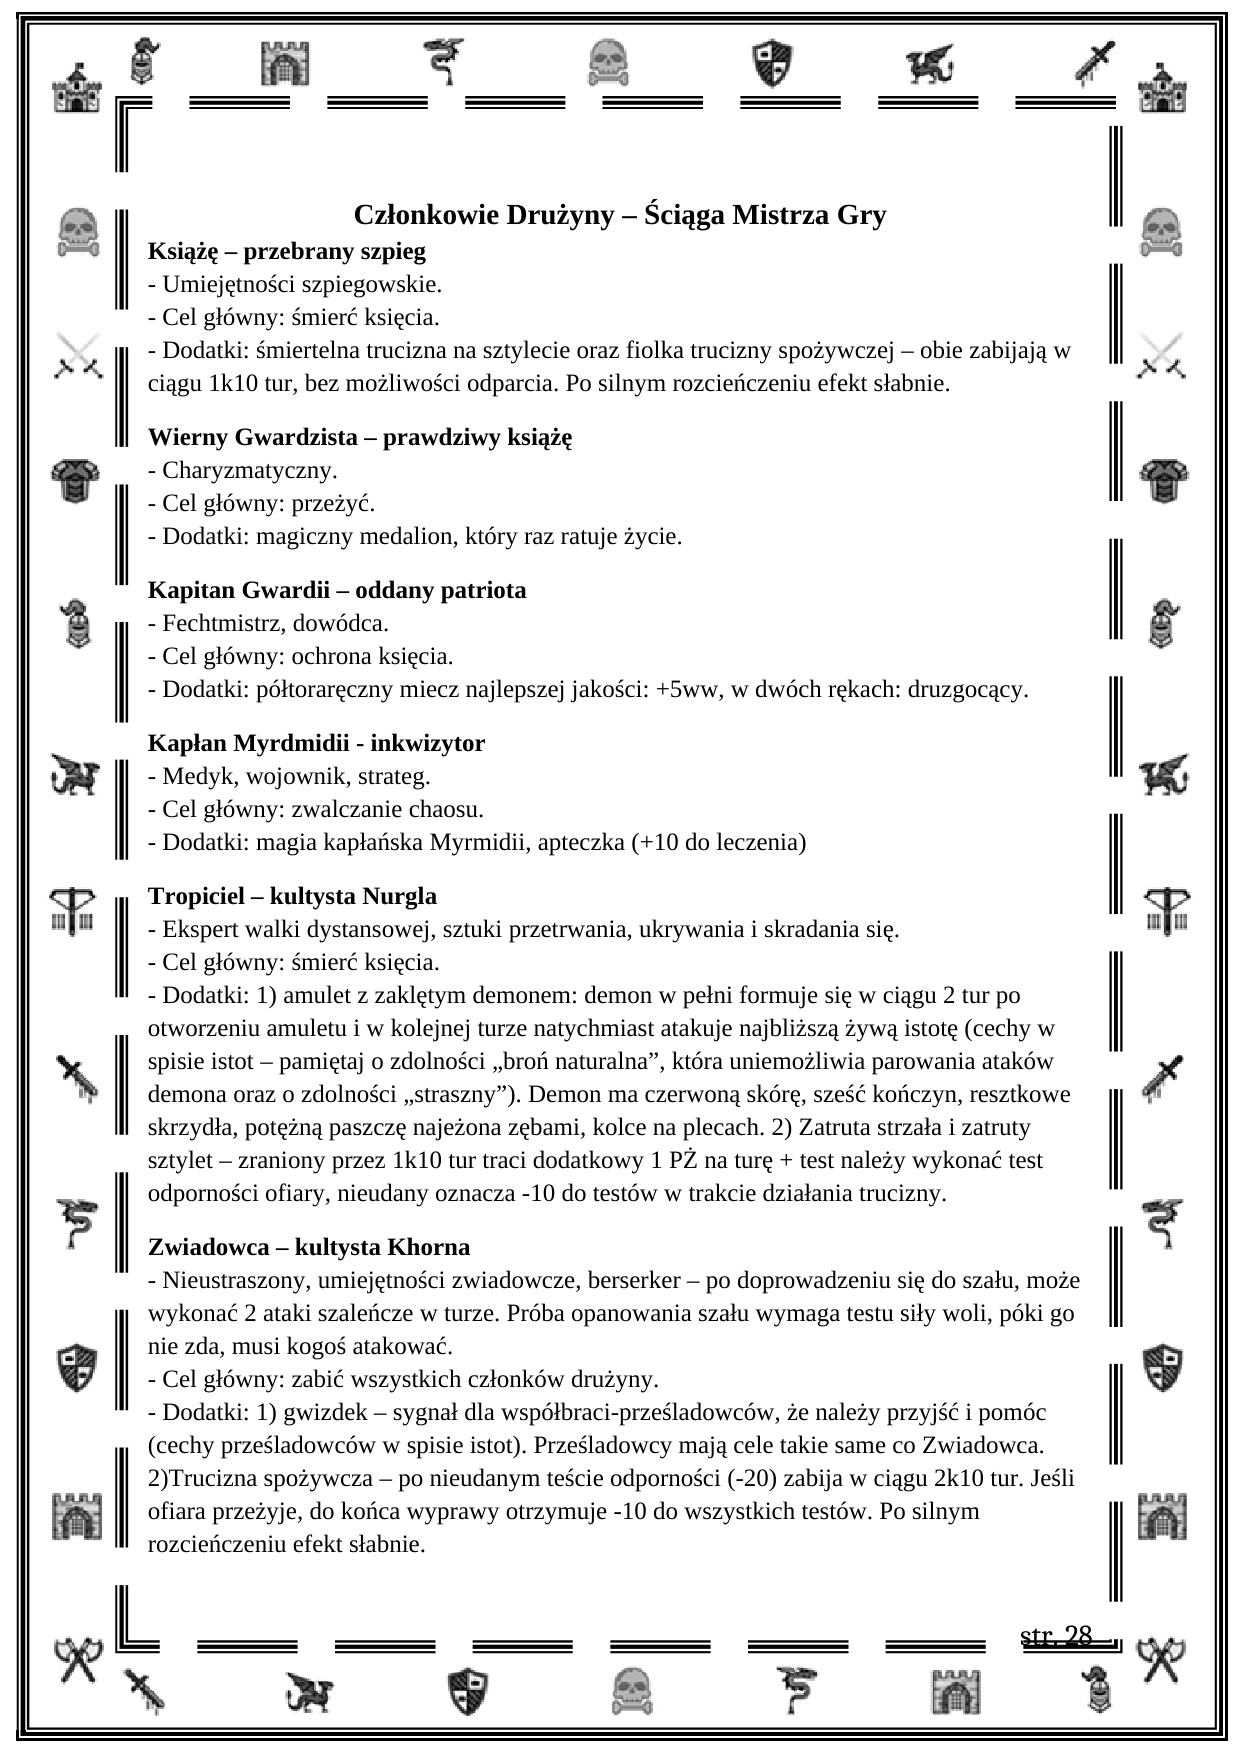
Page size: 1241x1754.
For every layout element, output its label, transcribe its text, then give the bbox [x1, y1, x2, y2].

text Wierny Gwardzista – prawdziwy książę [148, 422, 1093, 451]
text - Fechtmistrz, dowódca. [148, 608, 1093, 637]
text - Dodatki: magia kapłańska Myrmidii, apteczka (+10 do leczenia) [148, 827, 1093, 856]
text - Dodatki: 1) amulet z zaklętym demonem: demon w pełni formuje się w ciągu 2 tur po otworzeniu amuletu i w kolejnej turze natychmiast atakuje najbliższą żywą istotę (cechy w spisie istot – pamiętaj o zdolności „broń naturalna”, która uniemożliwia parowania ataków demona oraz o zdolności „straszny”). Demon ma czerwoną skórę, sześć kończyn, resztkowe skrzydła, potężną paszczę najeżona zębami, kolce na plecach. 2) Zatruta strzała i zatruty sztylet – zraniony przez 1k10 tur traci dodatkowy 1 PŻ na turę + test należy wykonać test odporności ofiary, nieudany oznacza -10 do testów w trakcie działania trucizny. [148, 980, 1093, 1207]
text - Ekspert walki dystansowej, sztuki przetrwania, ukrywania i skradania się. [148, 914, 1093, 942]
text - Dodatki: śmiertelna trucizna na sztylecie oraz fiolka trucizny spożywczej – obie zabijają w ciągu 1k10 tur, bez możliwości odparcia. Po silnym rozcieńczeniu efekt słabnie. [148, 335, 1093, 397]
text - Umiejętności szpiegowskie. [148, 269, 1093, 298]
text - Nieustraszony, umiejętności zwiadowcze, berserker – po doprowadzeniu się do szału, może wykonać 2 ataki szaleńcze w turze. Próba opanowania szału wymaga testu siły woli, póki go nie zda, musi kogoś atakować. [148, 1265, 1093, 1359]
text - Charyzmatyczny. [148, 455, 1093, 484]
text - Dodatki: 1) gwizdek – sygnał dla współbraci-prześladowców, że należy przyjść i pomóc (cechy prześladowców w spisie istot). Prześladowcy mają cele takie same co Zwiadowca. 2)Trucizna spożywcza – po nieudanym teście odporności (-20) zabija w ciągu 2k10 tur. Jeśli ofiara przeżyje, do końca wyprawy otrzymuje -10 do wszystkich testów. Po silnym rozcieńczeniu efekt słabnie. [148, 1397, 1093, 1558]
text Kapłan Myrdmidii - inkwizytor [148, 728, 1093, 757]
text - Dodatki: półtoraręczny miecz najlepszej jakości: +5ww, w dwóch rękach: druzgocący. [148, 674, 1093, 703]
picture [0, 0, 1241, 1754]
text - Cel główny: śmierć księcia. [148, 302, 1093, 331]
subtitle Członkowie Drużyny – Ściąga Mistrza Gry [148, 197, 1093, 231]
text - Dodatki: magiczny medalion, który raz ratuje życie. [148, 521, 1093, 550]
text - Medyk, wojownik, strateg. [148, 761, 1093, 789]
text - Cel główny: ochrona księcia. [148, 641, 1093, 670]
text Książę – przebrany szpieg [148, 236, 1093, 265]
text - Cel główny: zabić wszystkich członków drużyny. [148, 1364, 1093, 1393]
text - Cel główny: przeżyć. [148, 488, 1093, 517]
text Zwiadowca – kultysta Khorna [148, 1232, 1093, 1261]
text Tropiciel – kultysta Nurgla [148, 881, 1093, 909]
text - Cel główny: śmierć księcia. [148, 947, 1093, 976]
text - Cel główny: zwalczanie chaosu. [148, 794, 1093, 823]
text Kapitan Gwardii – oddany patriota [148, 575, 1093, 604]
